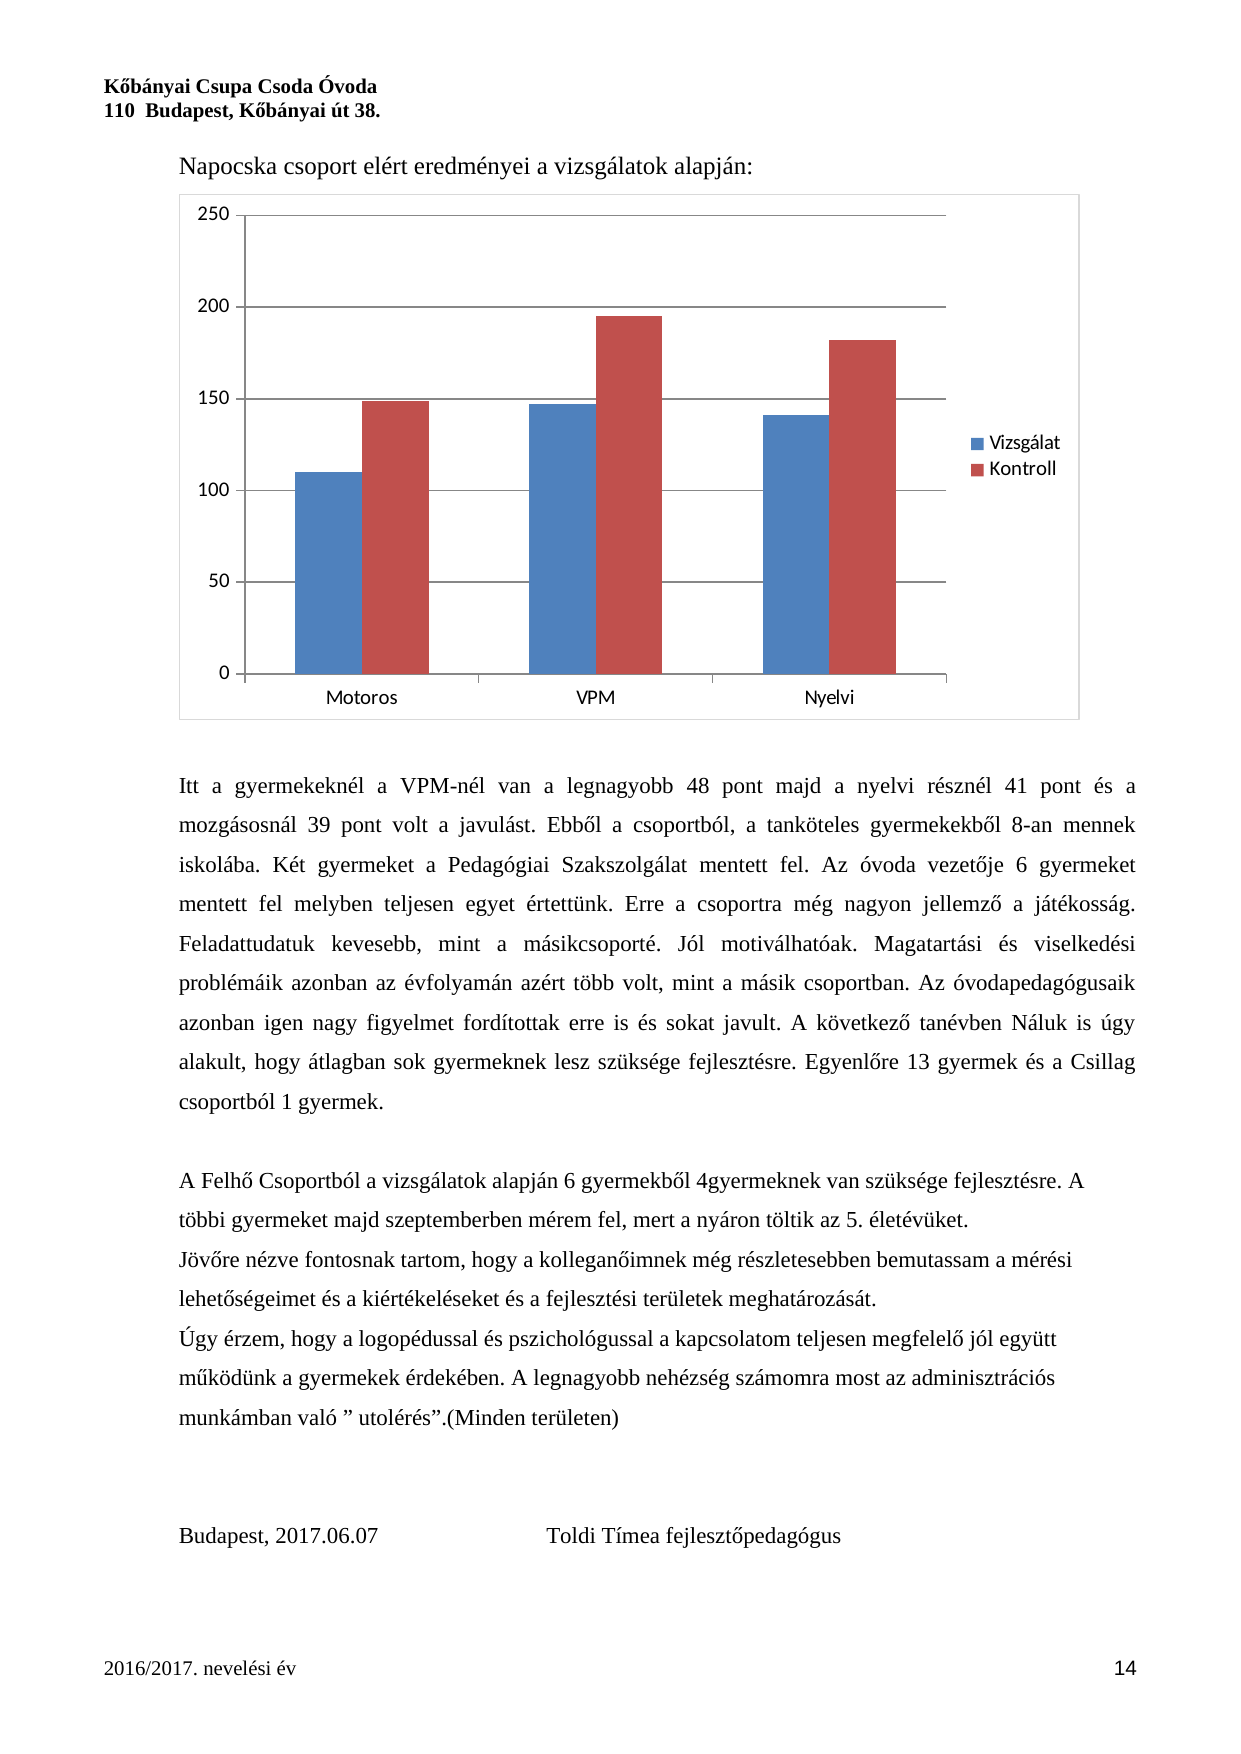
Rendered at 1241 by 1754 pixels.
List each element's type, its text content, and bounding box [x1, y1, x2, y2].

text Budapest, 2017.06.07 Toldi Tímea fejlesztőpedagógus [178, 1522, 1137, 1548]
text Itt a gyermekeknél a VPM-nél van a legnagyobb 48 pont majd a nyelvi résznél 41 pont és a mozgásosnál 39 pont volt a javulást. Ebből a csoportból, a tanköteles gyermekekből 8-an mennek iskolába. Két gyermeket a Pedagógiai Szakszolgálat mentett fel. Az óvoda vezetője 6 gyermeket mentett fel melyben teljesen egyet értettünk. Erre a csoportra még nagyon jellemző a játékosság. Feladattudatuk kevesebb, mint a másikcsoporté. Jól motiválhatóak. Magatartási és viselkedési problémáik azonban az évfolyamán azért több volt, mint a másik csoportban. Az óvodapedagógusaik azonban igen nagy figyelmet fordítottak erre is és sokat javult. A következő tanévben Náluk is úgy alakult, hogy átlagban sok gyermeknek lesz szüksége fejlesztésre. Egyenlőre 13 gyermek és a Csillag csoportból 1 gyermek. [178, 772, 1137, 1114]
text Jövőre nézve fontosnak tartom, hogy a kolleganőimnek még részletesebben bemutassam a mérési lehetőségeimet és a kiértékeléseket és a fejlesztési területek meghatározását. [178, 1246, 1137, 1311]
text Napocska csoport elért eredményei a vizsgálatok alapján: [178, 151, 1137, 179]
text A Felhő Csoportból a vizsgálatok alapján 6 gyermekből 4gyermeknek van szüksége fejlesztésre. A többi gyermeket majd szeptemberben mérem fel, mert a nyáron töltik az 5. életévüket. [178, 1167, 1137, 1232]
text Úgy érzem, hogy a logopédussal és pszichológussal a kapcsolatom teljesen megfelelő jól együtt működünk a gyermekek érdekében. A legnagyobb nehézség számomra most az adminisztrációs munkámban való ” utolérés”.(Minden területen) [178, 1324, 1137, 1430]
